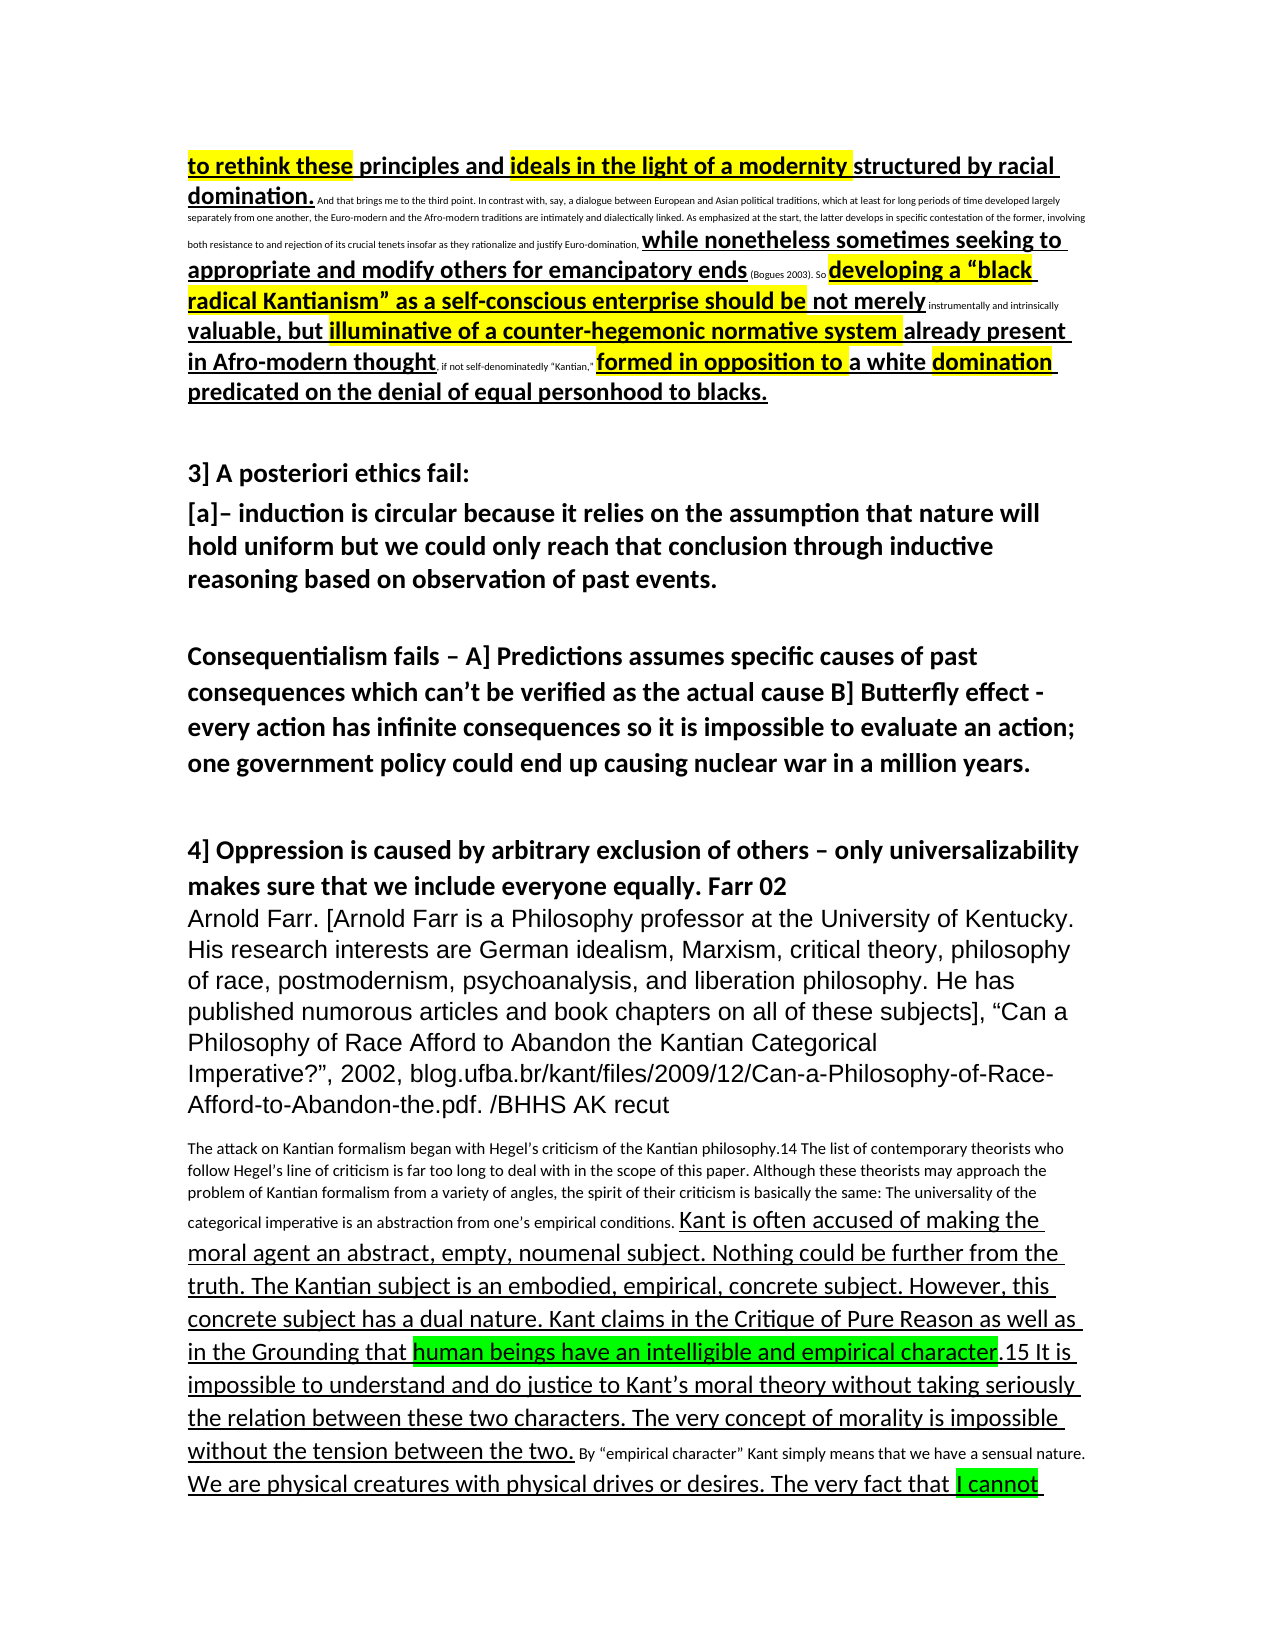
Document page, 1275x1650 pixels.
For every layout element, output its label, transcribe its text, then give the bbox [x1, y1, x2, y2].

subtitle [a]– induction is circular because it relies on the assumption that nature will hold uniform but we could only reach that conclusion through inductive reasoning based on observation of past events. [187, 496, 1087, 595]
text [187, 150, 1087, 407]
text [187, 1138, 1087, 1498]
text Arnold Farr. [Arnold Farr is a Philosophy professor at the University of Kentucky. His research interests are German idealism, Marxism, critical theory, philosophy of race, postmodernism, psychoanalysis, and liberation philosophy. He has published numorous articles and book chapters on all of these subjects], “Can a Philosophy of Race Afford to Abandon the Kantian Categorical Imperative?”, 2002, blog.ufba.br/kant/files/2009/12/Can-a-Philosophy-of-Race-Afford-to-Abandon-the.pdf. /BHHS AK recut [187, 904, 1087, 1119]
subtitle Consequentialism fails – A] Predictions assumes specific causes of past consequences which can’t be verified as the actual cause B] Butterfly effect - every action has infinite consequences so it is impossible to evaluate an action; one government policy could end up causing nuclear war in a million years. [187, 639, 1087, 779]
subtitle 3] A posteriori ethics fail: [187, 456, 1087, 489]
subtitle 4] Oppression is caused by arbitrary exclusion of others – only universalizability makes sure that we include everyone equally. Farr 02 [187, 833, 1087, 902]
